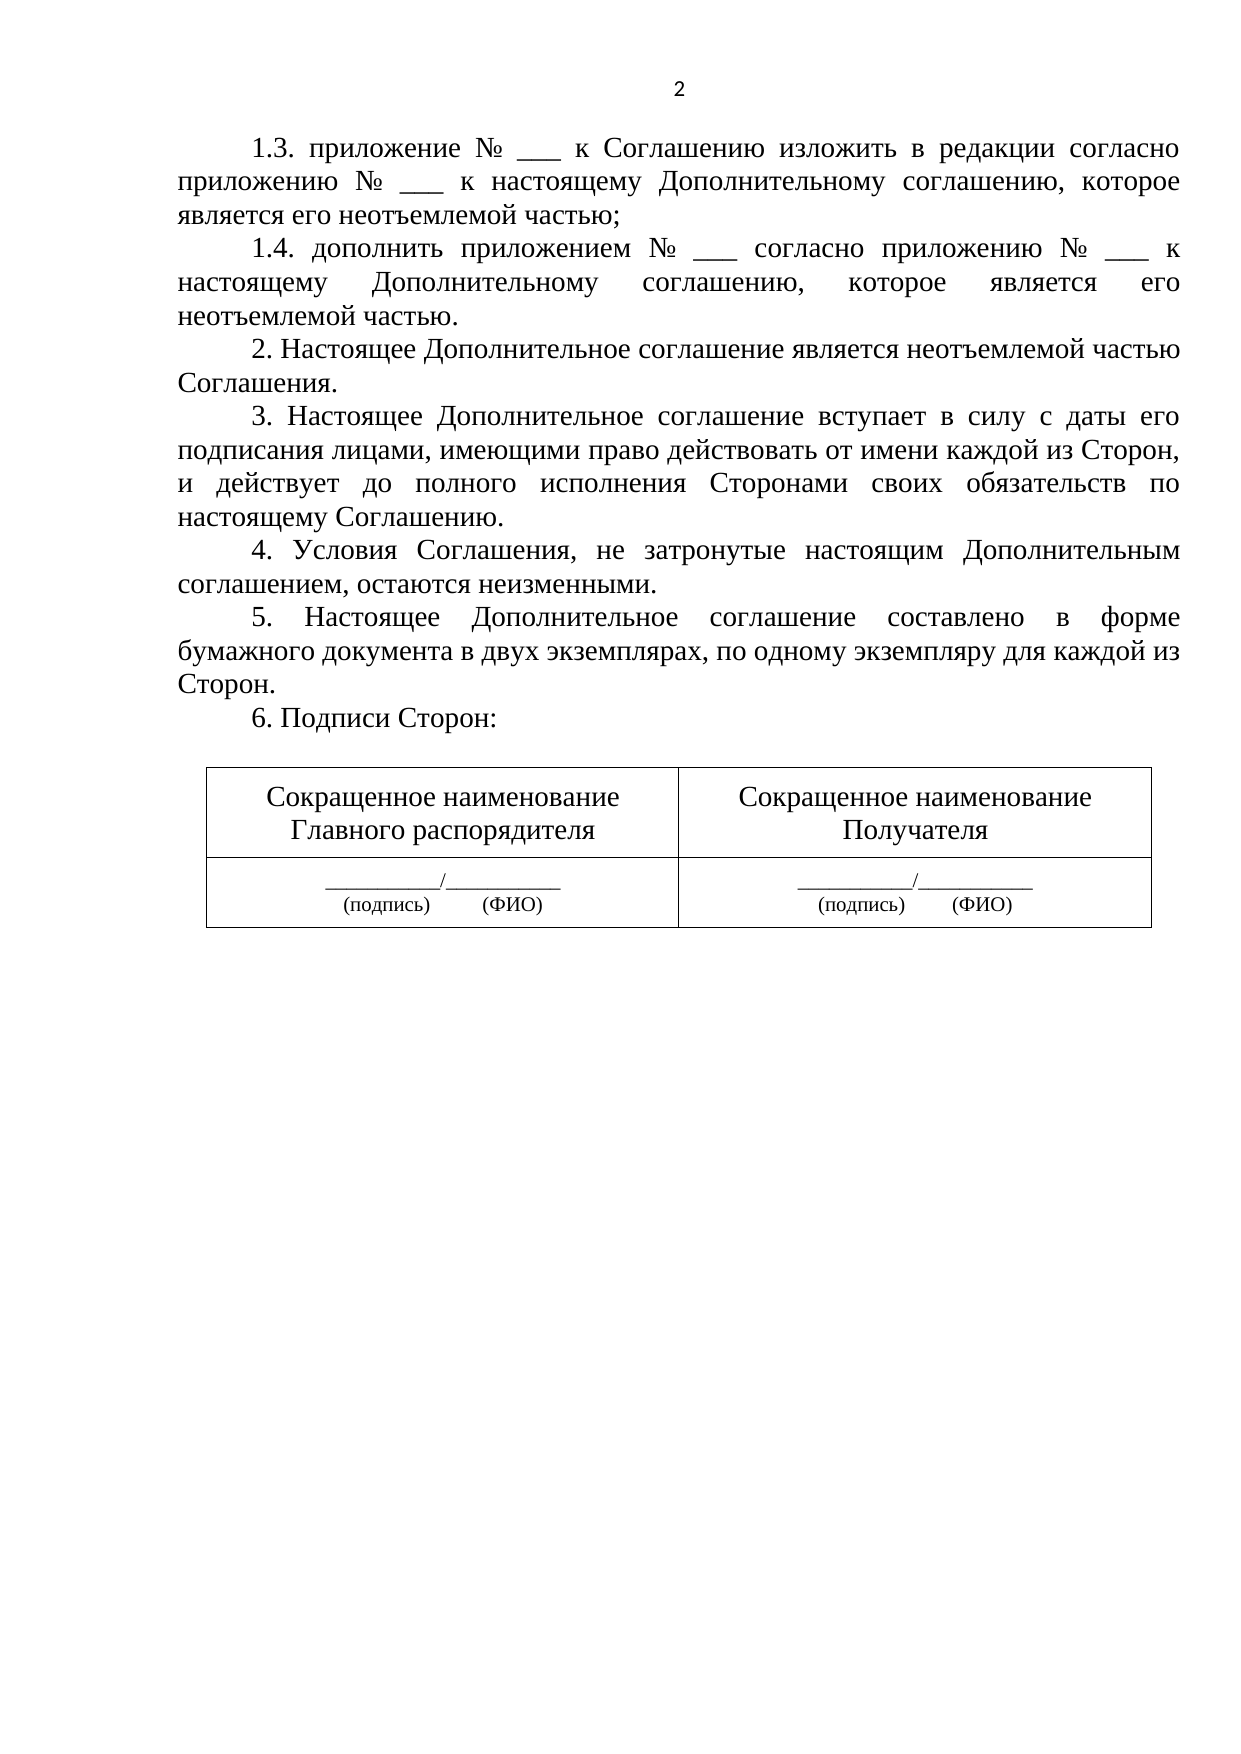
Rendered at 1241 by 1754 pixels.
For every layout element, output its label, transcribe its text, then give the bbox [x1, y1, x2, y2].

table_header Сокращенное наименование Главного распорядителя [207, 768, 678, 857]
text 5. Настоящее Дополнительное соглашение составлено в форме бумажного документа в двух экземплярах, по одному экземпляру для каждой из Сторон. [177, 599, 1181, 700]
text 6. Подписи Сторон: [177, 700, 1181, 734]
list 1.3. приложение № ___ к Соглашению изложить в редакции согласно приложению № ___ к настоящему Дополнительному соглашению, которое является его неотъемлемой частью; [177, 130, 1181, 231]
table_header Сокращенное наименование Получателя [679, 768, 1151, 857]
list 3. Настоящее Дополнительное соглашение вступает в силу с даты его подписания лицами, имеющими право действовать от имени каждой из Сторон, и действует до полного исполнения Сторонами своих обязательств по настоящему Соглашению. [177, 398, 1181, 532]
list 1.4. дополнить приложением № ___ согласно приложению № ___ к настоящему Дополнительному соглашению, которое является его неотъемлемой частью. [177, 231, 1181, 331]
list 4. Условия Соглашения, не затронутые настоящим Дополнительным соглашением, остаются неизменными. [177, 532, 1181, 599]
list 2. Настоящее Дополнительное соглашение является неотъемлемой частью Соглашения. [177, 331, 1181, 398]
table_cell ___________/___________ (подпись) (ФИО) [679, 858, 1151, 927]
table_cell ___________/___________ (подпись) (ФИО) [207, 858, 678, 927]
